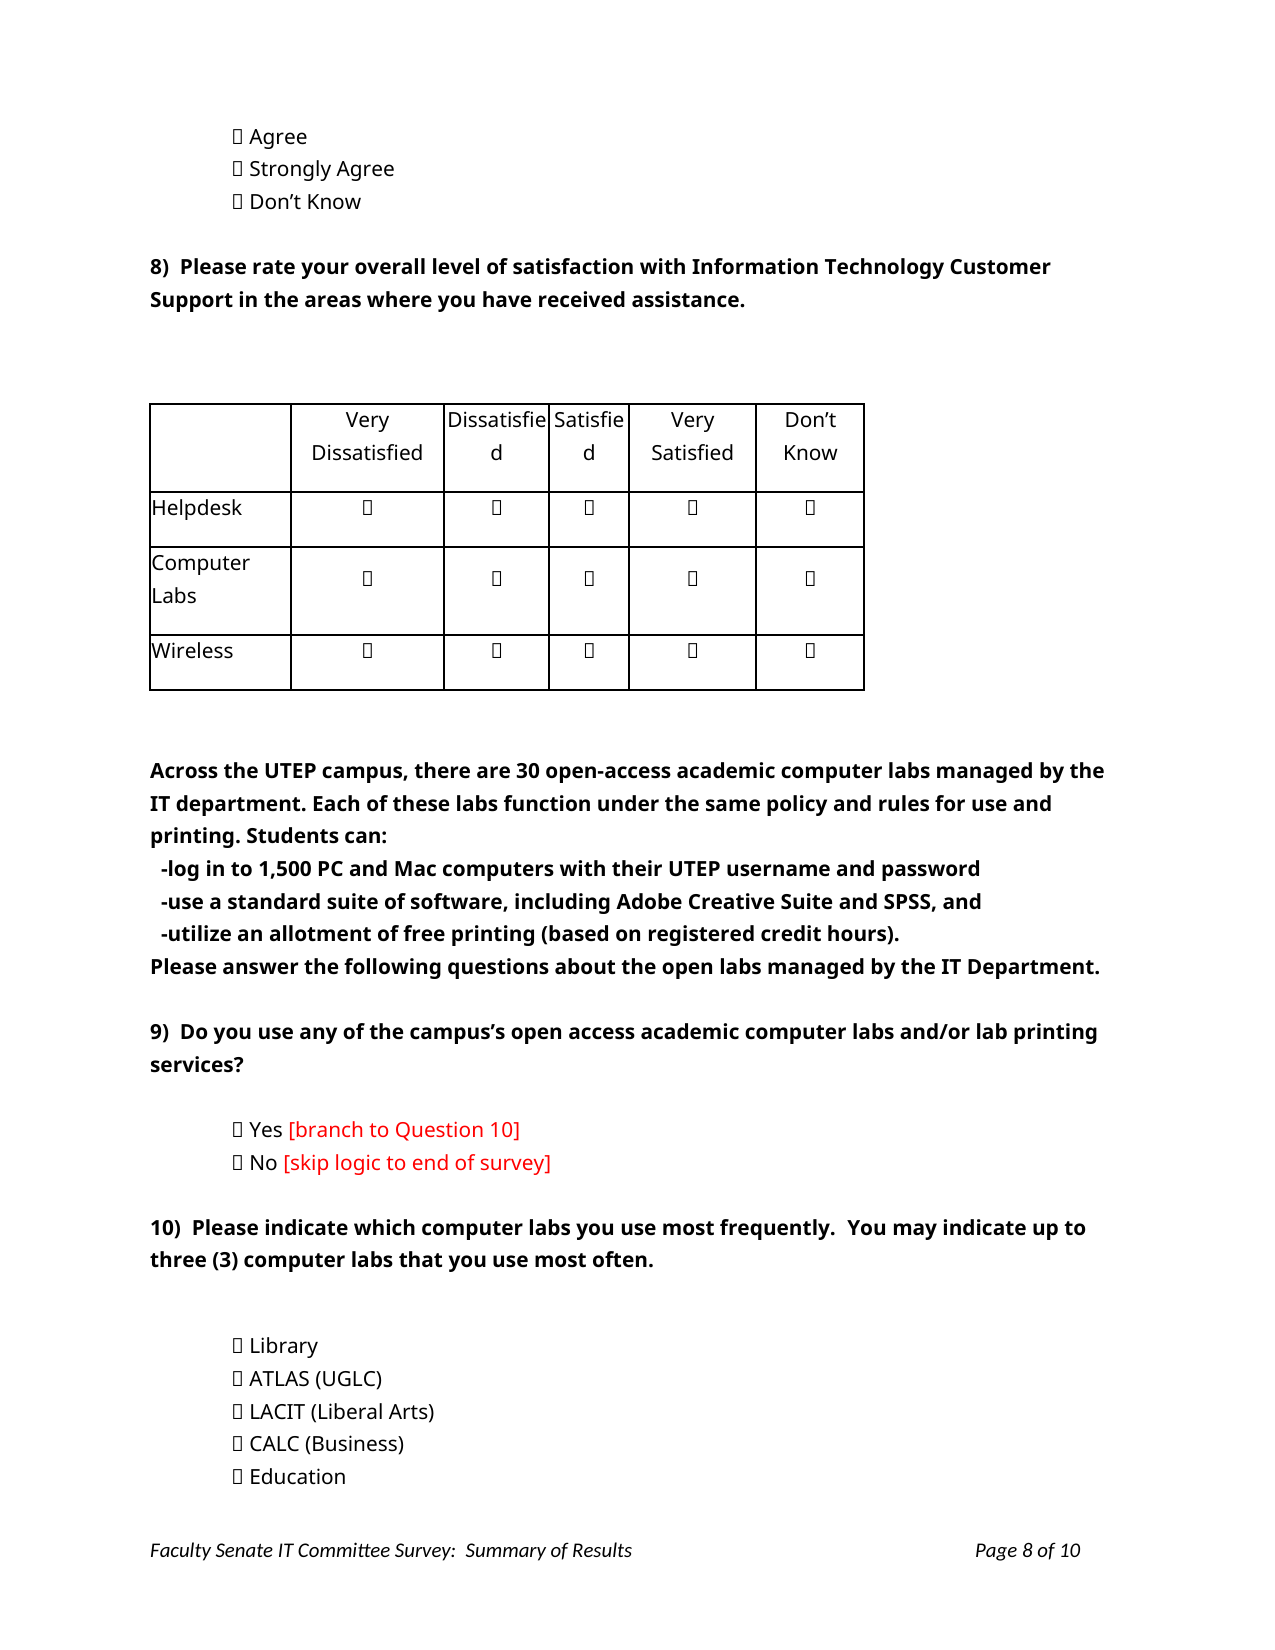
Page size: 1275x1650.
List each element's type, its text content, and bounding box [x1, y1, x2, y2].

table_cell Helpdesk [151, 493, 290, 546]
table_header Dissatisfied [445, 405, 548, 491]
table_header [151, 405, 290, 491]
table_cell  [445, 493, 548, 546]
table_header Satisfied [550, 405, 628, 491]
table_cell  [292, 548, 443, 634]
table_header Very Dissatisfied [292, 405, 443, 491]
table_cell  [630, 493, 755, 546]
table_cell  [757, 548, 863, 634]
table_cell  [630, 636, 755, 689]
table_header Don’t Know [757, 405, 863, 491]
table_cell  [445, 548, 548, 634]
table_cell  [550, 548, 628, 634]
text Across the UTEP campus, there are 30 open-access academic computer labs managed by the IT department. Each of these labs function under the same policy and rules for use and printing. Students can: -log in to 1,500 PC and Mac computers with their UTEP username and password -use a standard suite of software, including Adobe Creative Suite and SPSS, and -utilize an allotment of free printing (based on registered credit hours). Please answer the following questions about the open labs managed by the IT Department. 9) Do you use any of the campus’s open access academic computer labs and/or lab printing services?  Yes [branch to Question 10]  No [skip logic to end of survey] 10) Please indicate which computer labs you use most frequently. You may indicate up to three (3) computer labs that you use most often. [150, 691, 1125, 1274]
table_cell  [292, 636, 443, 689]
table_header Very Satisfied [630, 405, 755, 491]
table_cell  [445, 636, 548, 689]
table_cell  [292, 493, 443, 546]
table_cell Wireless [151, 636, 290, 689]
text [150, 122, 1125, 378]
table_cell Computer Labs [151, 548, 290, 634]
table_cell  [630, 548, 755, 634]
table_cell  [550, 493, 628, 546]
table_cell  [757, 493, 863, 546]
table_cell  [757, 636, 863, 689]
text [150, 1299, 1125, 1490]
table_cell  [550, 636, 628, 689]
